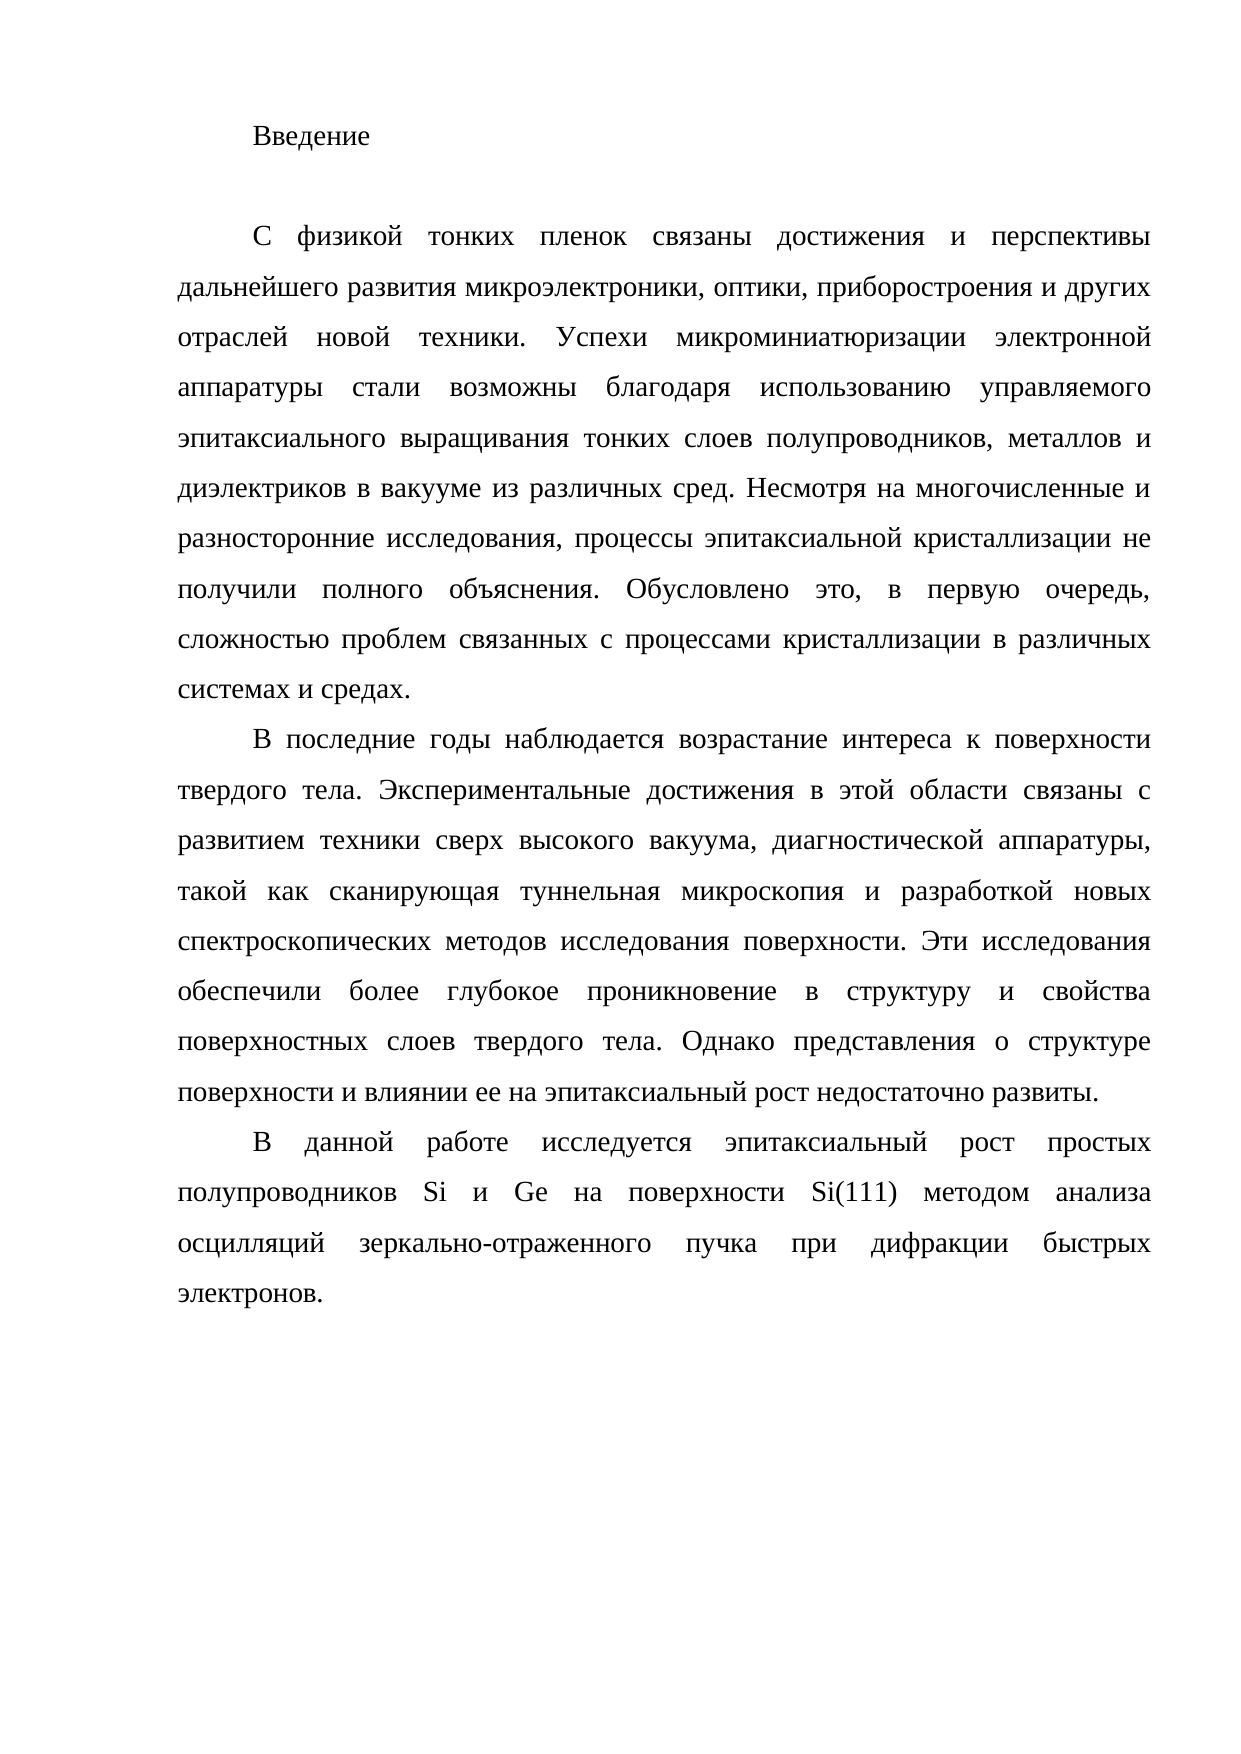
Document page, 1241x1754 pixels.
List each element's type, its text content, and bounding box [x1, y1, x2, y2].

text В последние годы наблюдается возрастание интереса к поверхности твердого тела. Экспериментальные достижения в этой области связаны с развитием техники сверх высокого вакуума, диагностической аппаратуры, такой как сканирующая туннельная микроскопия и разработкой новых спектроскопических методов исследования поверхности. Эти исследования обеспечили более глубокое проникновение в структуру и свойства поверхностных слоев твердого тела. Однако представления о структуре поверхности и влиянии ее на эпитаксиальный рост недостаточно развиты. [177, 722, 1152, 1108]
text С физикой тонких пленок связаны достижения и перспективы дальнейшего развития микроэлектроники, оптики, приборостроения и других отраслей новой техники. Успехи микроминиатюризации электронной аппаратуры стали возможны благодаря использованию управляемого эпитаксиального выращивания тонких слоев полупроводников, металлов и диэлектриков в вакууме из различных сред. Несмотря на многочисленные и разносторонние исследования, процессы эпитаксиальной кристаллизации не получили полного объяснения. Обусловлено это, в первую очередь, сложностью проблем связанных с процессами кристаллизации в различных системах и средах. [177, 219, 1152, 705]
text В данной работе исследуется эпитаксиальный рост простых полупроводников Si и Ge на поверхности Si(111) методом анализа осцилляций зеркально-отраженного пучка при дифракции быстрых электронов. [177, 1124, 1152, 1309]
text Введение [177, 118, 1152, 152]
